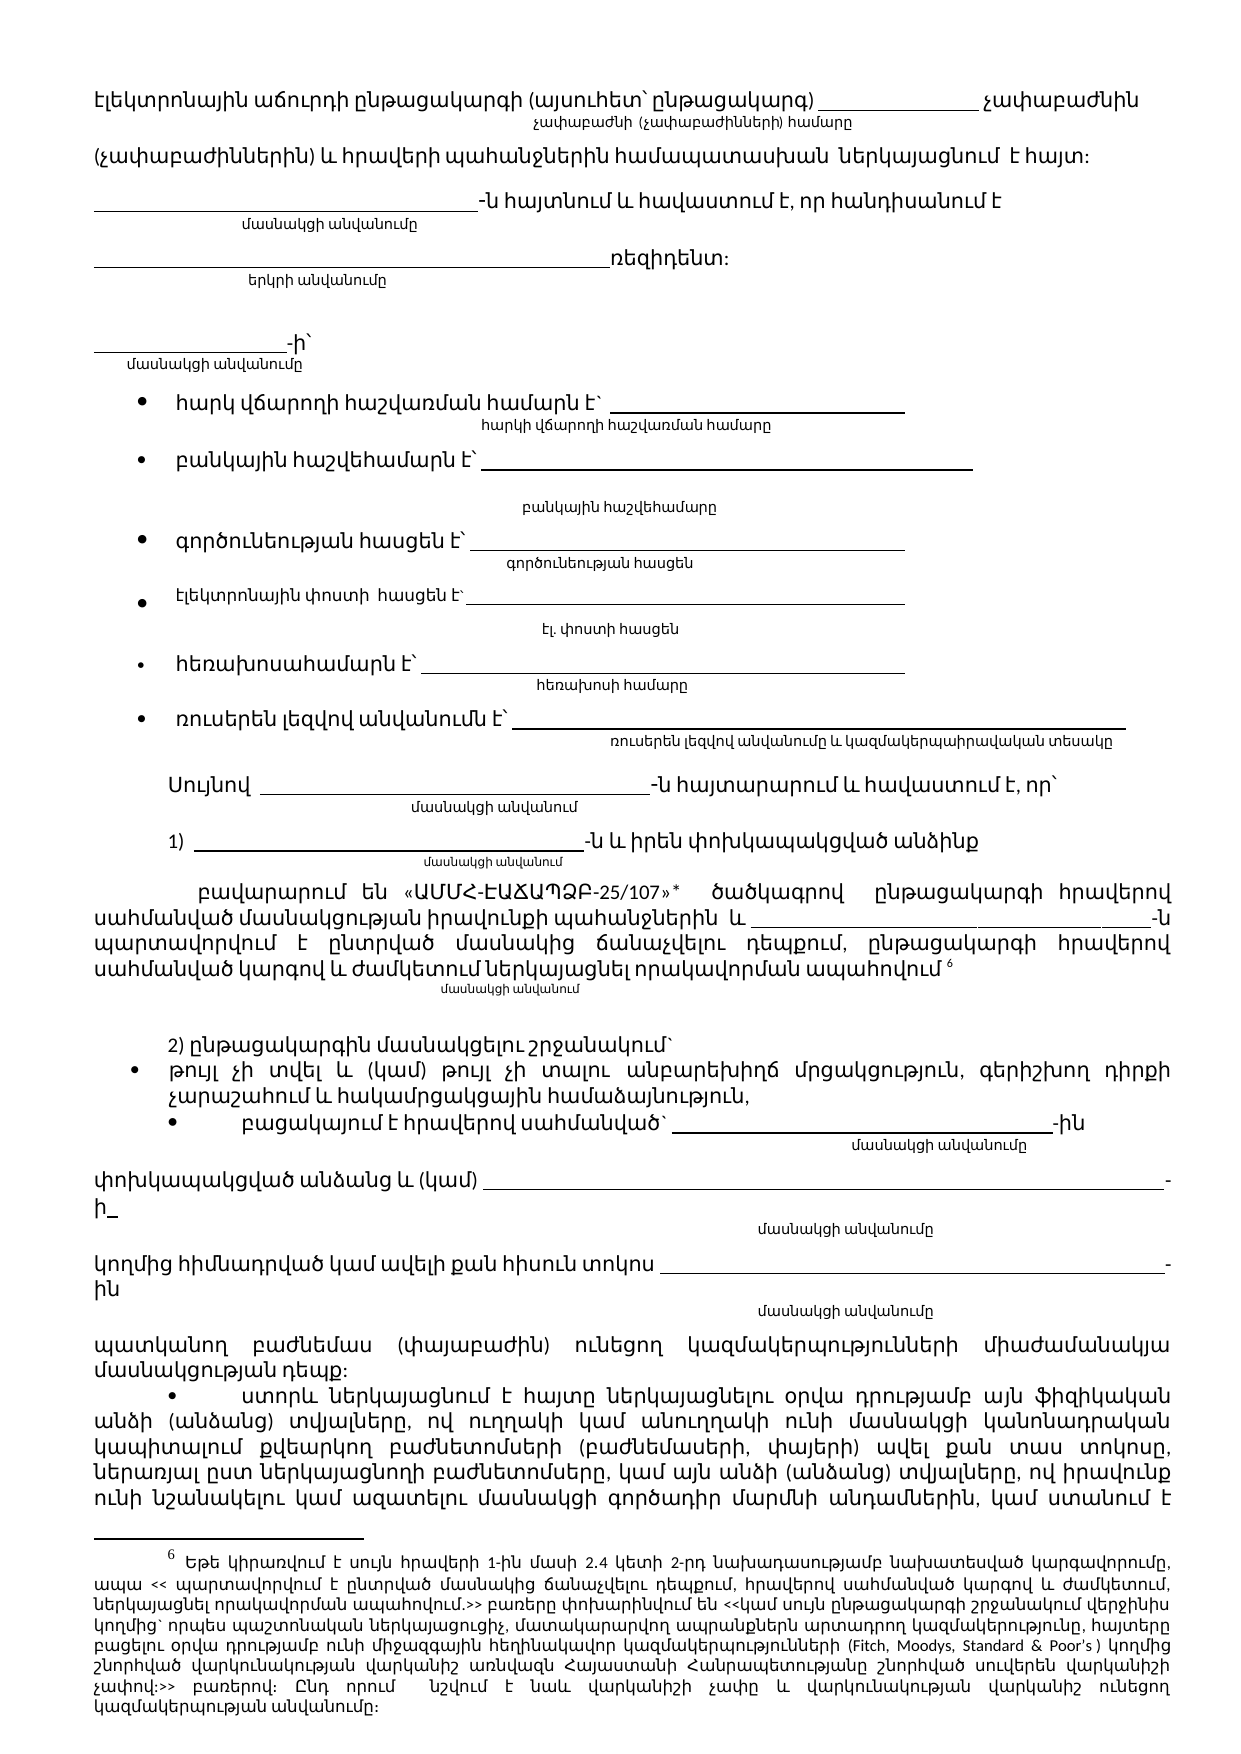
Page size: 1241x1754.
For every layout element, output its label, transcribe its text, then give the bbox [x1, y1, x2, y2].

text մասնակցի անվանումը [94, 356, 1171, 386]
text ռեզիդենտ: [94, 245, 1171, 271]
text բավարարում են «ԱՄՄՀ-ԷԱՃԱՊՁԲ-25/107»* ծածկագրով ընթացակարգի հրավերով սահմանված մասնակցության իրավունքի պահանջներին և -ն պարտավորվում է ընտրված մասնակից ճանաչվելու դեպքում, ընթացակարգի հրավերով սահմանված կարգով և ժամկետում ներկայացնել որակավորման ապահովում [94, 879, 1171, 981]
text 2) ընթացակարգին մասնակցելու շրջանակում` [94, 1032, 1171, 1057]
list հարկ վճարողի հաշվառման համարն է` [138, 386, 1171, 417]
text չափաբաժնի (չափաբաժինների) համարը [94, 113, 1171, 144]
text պատկանող բաժնեմաս (փայաբաժին) ունեցող կազմակերպությունների միաժամանակյա մասնակցության դեպք: [94, 1332, 1171, 1383]
text մասնակցի անվանում [94, 798, 1171, 829]
list գործունեության հասցեն է՝ [138, 528, 1171, 554]
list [94, 1383, 1171, 1510]
list հեռախոսահամարն է՝ [138, 651, 1171, 676]
text Սույնով -ն հայտարարում և հավաստում է, որ՝ [94, 768, 1171, 798]
text գործունեության հասցեն [94, 554, 1171, 584]
text երկրի անվանումը [94, 271, 1171, 301]
text ռուսերեն լեզվով անվանումը և կազմակերպաիրավական տեսակը [536, 732, 1171, 763]
text 1) -ն և իրեն փոխկապակցված անձինք [94, 829, 1171, 854]
text մասնակցի անվանումը [94, 1136, 1171, 1167]
text մասնակցի անվանումը [94, 1302, 1171, 1332]
text կողմից հիմնադրված կամ ավելի քան հիսուն տոկոս -ին [94, 1251, 1171, 1302]
text -ն հայտնում և հավաստում է, որ հանդիսանում է [94, 184, 1171, 215]
text բանկային հաշվեհամարը [94, 498, 1171, 528]
text էլ. փոստի հասցեն [94, 620, 1171, 651]
text -ի՝ [94, 330, 1171, 356]
text փոխկապակցված անձանց և (կամ) -ի [94, 1167, 1171, 1220]
text մասնակցի անվանում [94, 854, 1171, 879]
text հարկի վճարողի հաշվառման համարը [94, 417, 1171, 447]
text մասնակցի անվանում [94, 981, 1171, 1007]
list ռուսերեն լեզվով անվանումն է՝ [138, 707, 1171, 732]
text (չափաբաժիններին) և հրավերի պահանջներին համապատասխան ներկայացնում է հայտ: [94, 144, 1171, 169]
text մասնակցի անվանումը [94, 1220, 1171, 1251]
list բանկային հաշվեհամարն է՝ [138, 447, 1171, 498]
text մասնակցի անվանումը [94, 215, 1171, 245]
text էլեկտրոնային աճուրդի ընթացակարգի (այսուհետ՝ ընթացակարգ) չափաբաժնին [94, 88, 1171, 113]
list թույլ չի տվել և (կամ) թույլ չի տալու անբարեխիղճ մրցակցություն, գերիշխող դիրքի չարաշահում և հակամրցակցային համաձայնություն, [131, 1057, 1171, 1108]
text հեռախոսի համարը [462, 676, 1171, 707]
list բացակայում է հրավերով սահմանված` -ին [94, 1108, 1171, 1136]
list էլեկտրոնային փոստի հասցեն է՝ [138, 584, 1171, 620]
